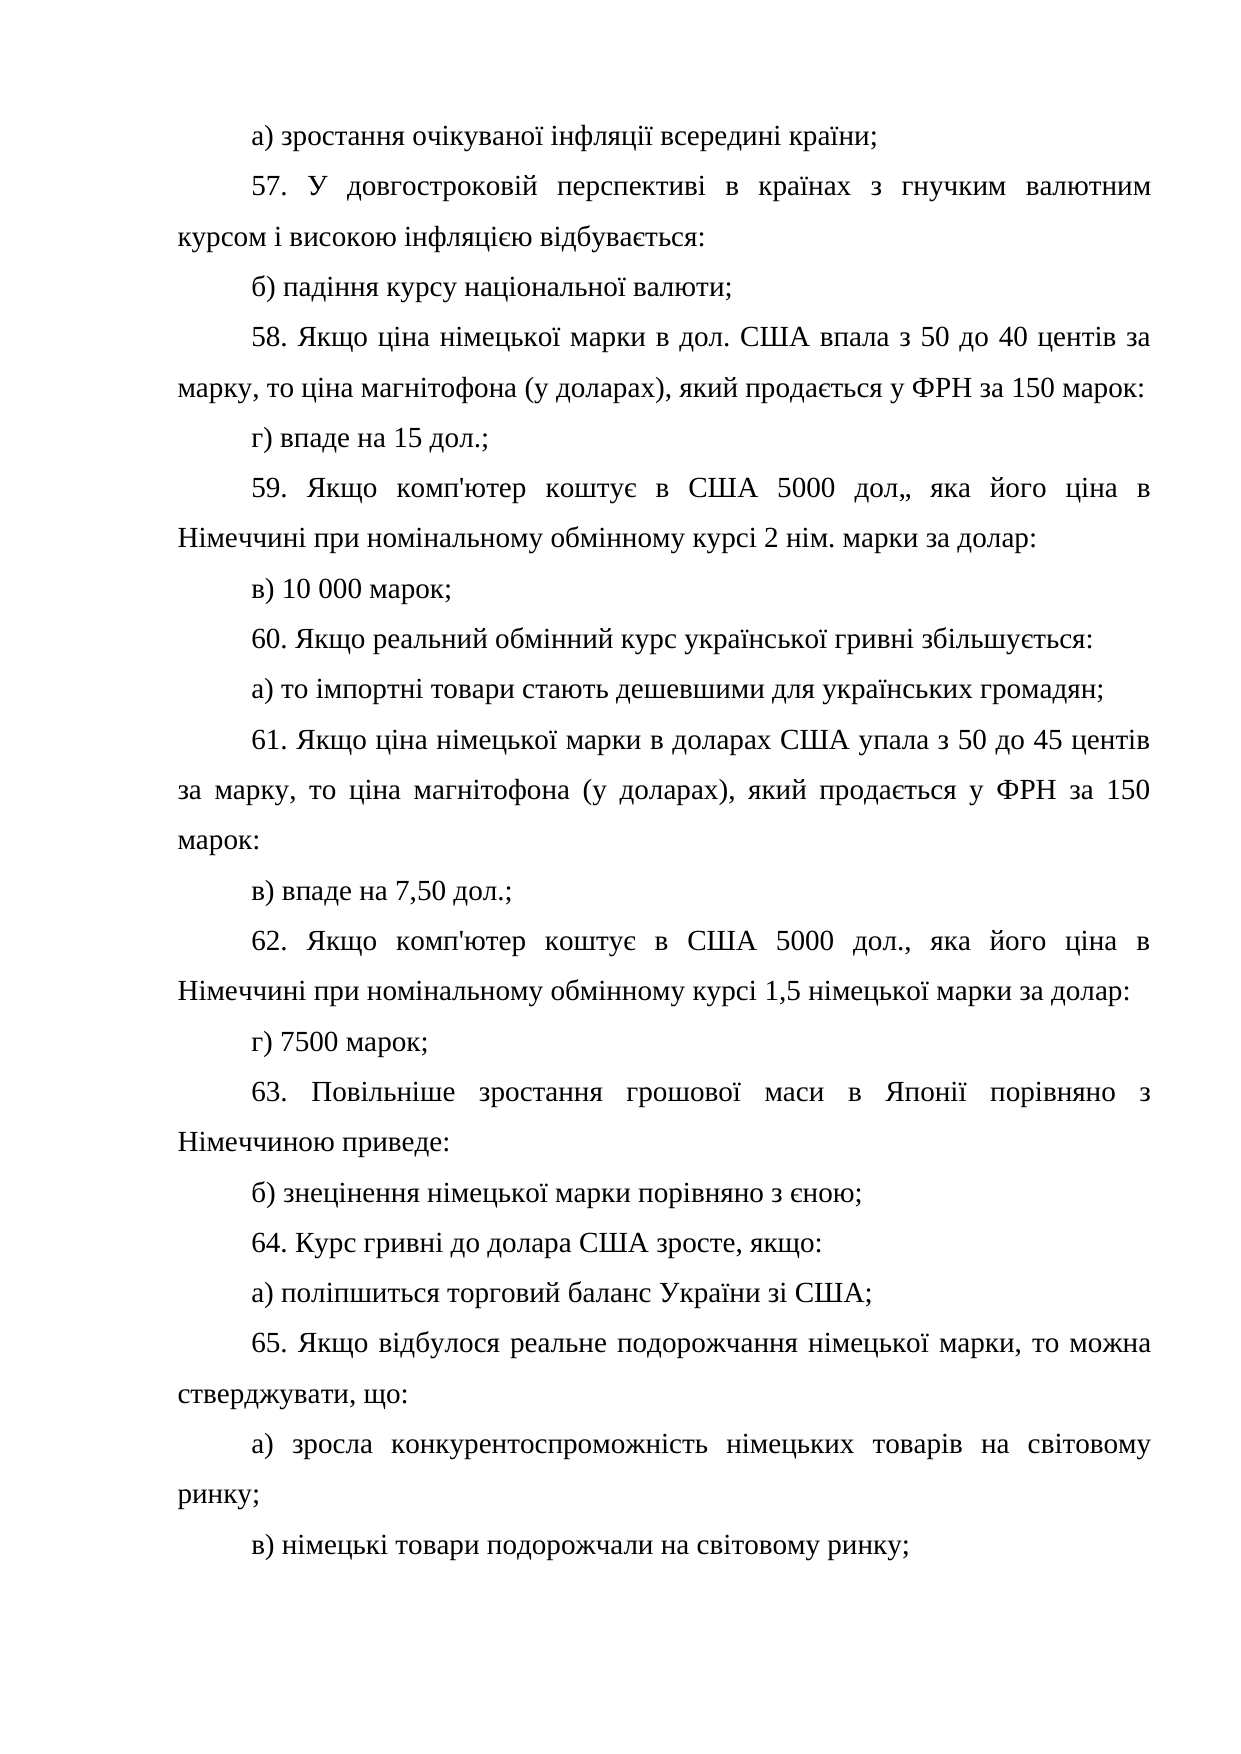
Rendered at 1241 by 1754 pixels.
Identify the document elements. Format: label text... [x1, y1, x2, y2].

text г) впаде на 15 дол.; [177, 420, 1152, 453]
text в) 10 000 марок; [177, 571, 1152, 604]
text 63. Повільніше зростання грошової маси в Японії порівняно з Німеччиною приведе: [177, 1074, 1152, 1158]
text 65. Якщо відбулося реальне подорожчання німецької марки, то можна стверджувати, що: [177, 1326, 1152, 1409]
text 64. Курс гривні до долара США зросте, якщо: [177, 1225, 1152, 1258]
text а) поліпшиться торговий баланс України зі США; [177, 1275, 1152, 1309]
text в) впаде на 7,50 дол.; [177, 873, 1152, 906]
text 61. Якщо ціна німецької марки в доларах США упала з 50 до 45 центів за марку, то ціна магнітофона (у доларах), який продається у ФРН за 150 марок: [177, 722, 1152, 856]
text г) 7500 марок; [177, 1024, 1152, 1057]
text а) то імпортні товари стають дешевшими для українських громадян; [177, 672, 1152, 705]
text 59. Якщо комп'ютер коштує в США 5000 дол„ яка його ціна в Німеччині при номінальному обмінному курсі 2 нім. марки за долар: [177, 470, 1152, 554]
text 60. Якщо реальний обмінний курс української гривні збільшується: [177, 621, 1152, 655]
text а) зросла конкурентоспроможність німецьких товарів на світовому ринку; [177, 1426, 1152, 1510]
text в) німецькі товари подорожчали на світовому ринку; [177, 1527, 1152, 1560]
text б) падіння курсу національної валюти; [177, 269, 1152, 303]
text б) знецінення німецької марки порівняно з єною; [177, 1175, 1152, 1208]
text 62. Якщо комп'ютер коштує в США 5000 дол., яка його ціна в Німеччині при номінальному обмінному курсі 1,5 німецької марки за долар: [177, 923, 1152, 1007]
text а) зростання очікуваної інфляції всередині країни; [177, 118, 1152, 152]
text 57. У довгостроковій перспективі в країнах з гнучким валютним курсом і високою інфляцією відбувається: [177, 168, 1152, 252]
text 58. Якщо ціна німецької марки в дол. США впала з 50 до 40 центів за марку, то ціна магнітофона (у доларах), який продається у ФРН за 150 марок: [177, 319, 1152, 403]
